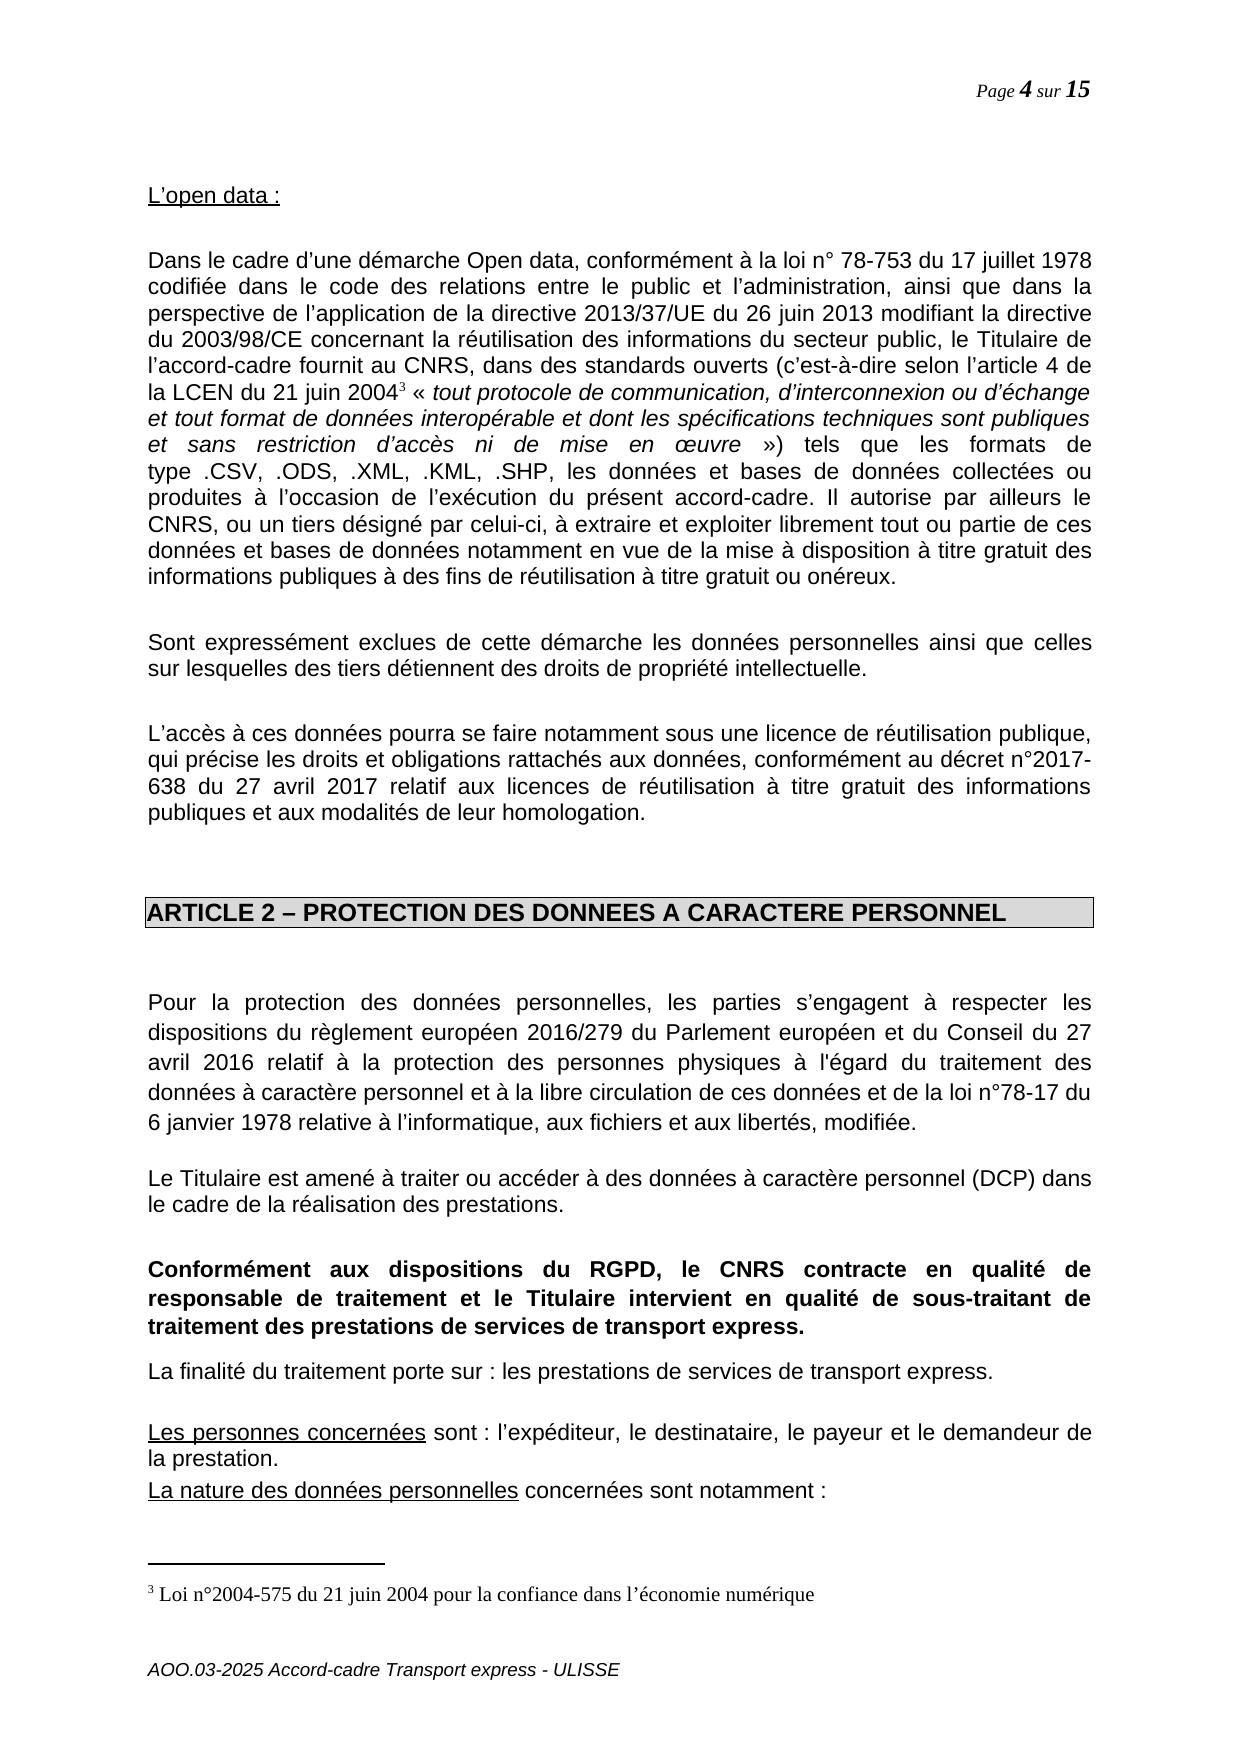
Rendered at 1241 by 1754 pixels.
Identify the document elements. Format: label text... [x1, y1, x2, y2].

text ARTICLE 2 – PROTECTION DES DONNEES A CARACTERE PERSONNEL [146, 898, 1093, 927]
text Les personnes concernées sont : l’expéditeur, le destinataire, le payeur et le demandeur de la prestation. [148, 1418, 1093, 1471]
text La nature des données personnelles concernées sont notamment : [148, 1477, 1093, 1504]
text La finalité du traitement porte sur : les prestations de services de transport express. [148, 1358, 1093, 1384]
text L’open data : [148, 182, 1093, 208]
text L’accès à ces données pourra se faire notamment sous une licence de réutilisation publique, qui précise les droits et obligations rattachés aux données, conformément au décret n°2017-638 du 27 avril 2017 relatif aux licences de réutilisation à titre gratuit des informations publiques et aux modalités de leur homologation. [148, 720, 1093, 825]
text Pour la protection des données personnelles, les parties s’engagent à respecter les dispositions du règlement européen 2016/279 du Parlement européen et du Conseil du 27 avril 2016 relatif à la protection des personnes physiques à l'égard du traitement des données à caractère personnel et à la libre circulation de ces données et de la loi n°78-17 du 6 janvier 1978 relative à l’informatique, aux fichiers et aux libertés, modifiée. [148, 988, 1093, 1136]
text Sont expressément exclues de cette démarche les données personnelles ainsi que celles sur lesquelles des tiers détiennent des droits de propriété intellectuelle. [148, 628, 1093, 681]
text Conformément aux dispositions du RGPD, le CNRS contracte en qualité de responsable de traitement et le Titulaire intervient en qualité de sous-traitant de traitement des prestations de services de transport express. [148, 1256, 1093, 1339]
text Le Titulaire est amené à traiter ou accéder à des données à caractère personnel (DCP) dans le cadre de la réalisation des prestations. [148, 1164, 1093, 1217]
text Dans le cadre d’une démarche Open data, conformément à la loi n° 78-753 du 17 juillet 1978 codifiée dans le code des relations entre le public et l’administration, ainsi que dans la perspective de l’application de la directive 2013/37/UE du 26 juin 2013 modifiant la directive du 2003/98/CE concernant la réutilisation des informations du secteur public, le Titulaire de l’accord-cadre fournit au CNRS, dans des standards ouverts (c’est-à-dire selon l’article 4 de la LCEN du 21 juin 2004 « tout protocole de communication, d’interconnexion ou d’échange et tout format de données interopérable et dont les spécifications techniques sont publiques et sans restriction d’accès ni de mise en œuvre ») tels que les formats de type .CSV, .ODS, .XML, .KML, .SHP, les données et bases de données collectées ou produites à l’occasion de l’exécution du présent accord-cadre. Il autorise par ailleurs le CNRS, ou un tiers désigné par celui-ci, à extraire et exploiter librement tout ou partie de ces données et bases de données notamment en vue de la mise à disposition à titre gratuit des informations publiques à des fins de réutilisation à titre gratuit ou onéreux. [148, 247, 1093, 589]
